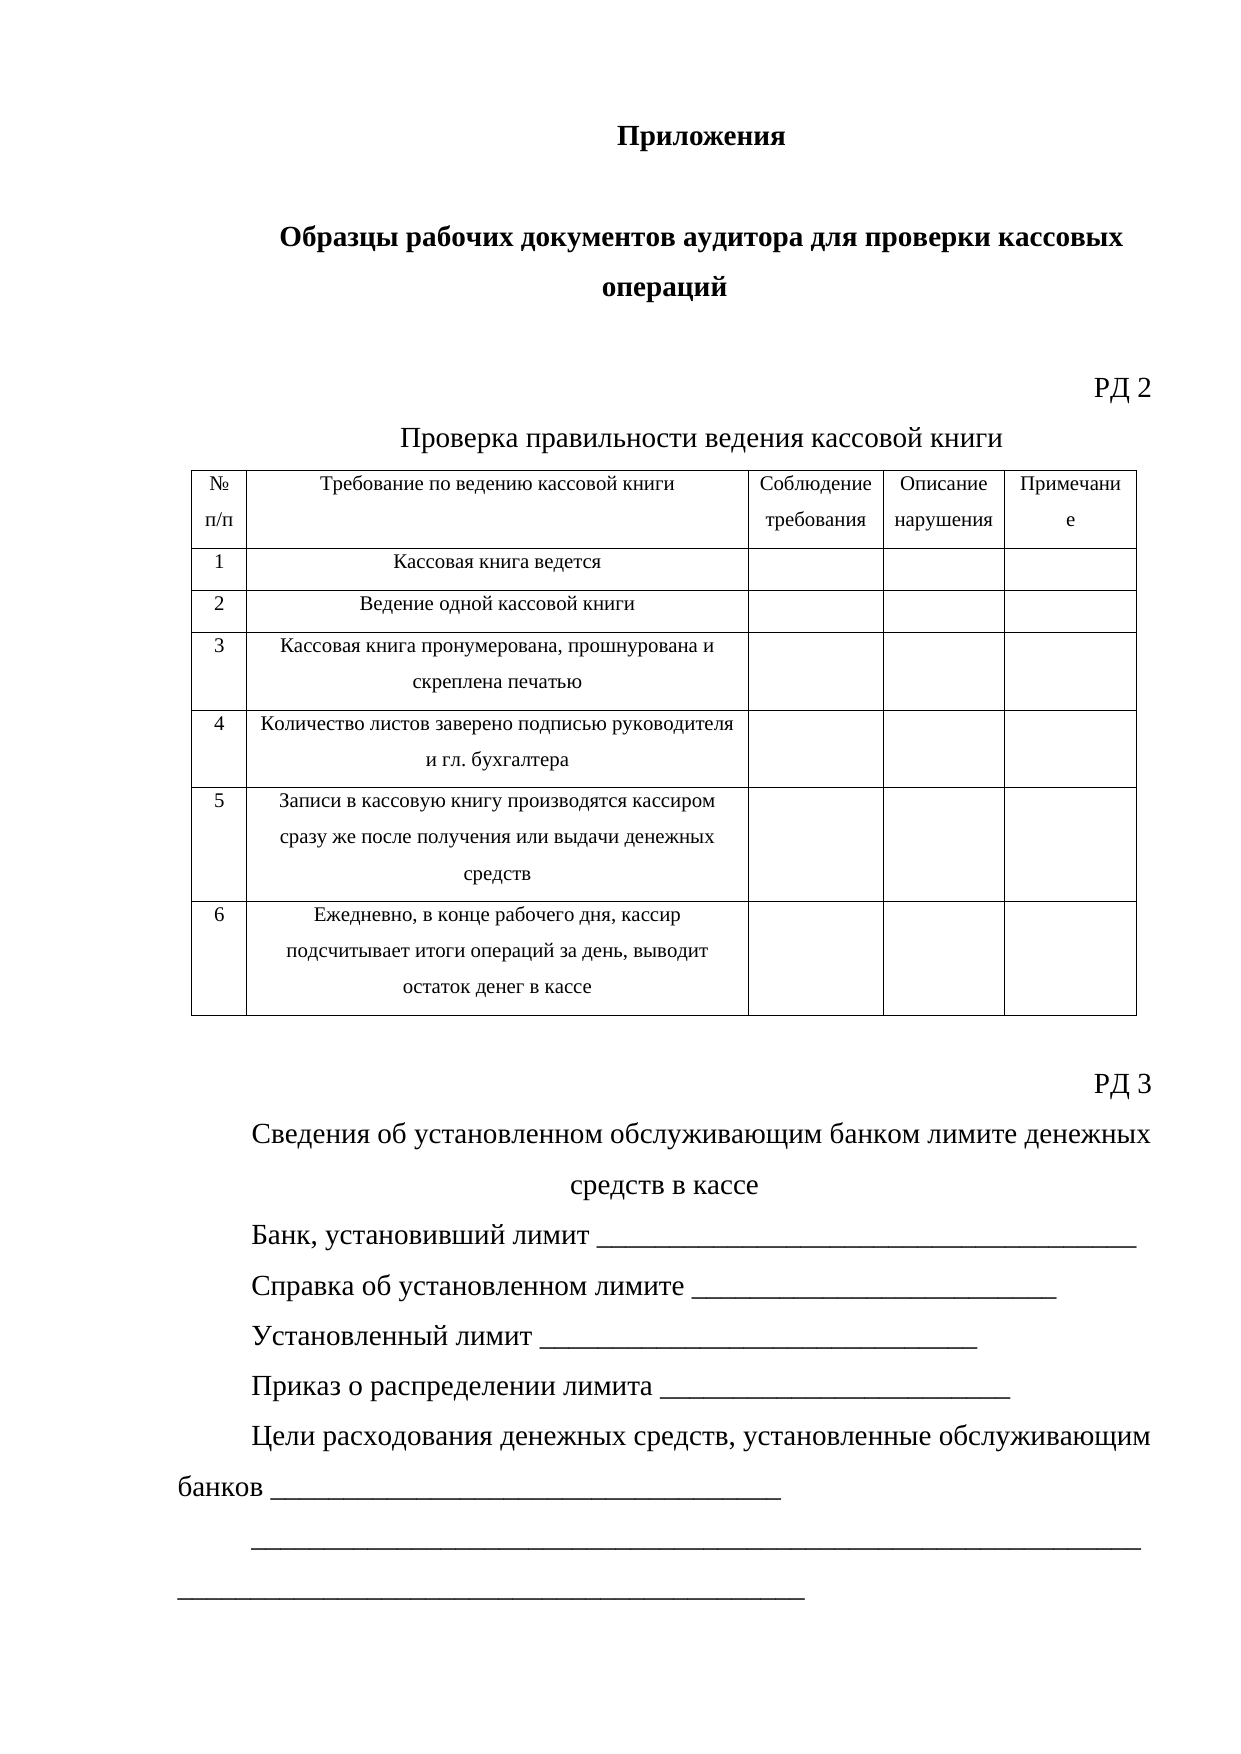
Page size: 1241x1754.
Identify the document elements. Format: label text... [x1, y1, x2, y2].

table_header Требование по ведению кассовой книги [247, 471, 748, 548]
table_cell [749, 591, 883, 632]
table_header № п/п [192, 471, 246, 548]
table_cell [884, 549, 1004, 590]
table_cell [884, 633, 1004, 709]
text ________________________________________________________________________________________________________ [177, 1519, 1152, 1603]
text Справка об установленном лимите _________________________ [177, 1268, 1152, 1301]
text Приказ о распределении лимита ________________________ [177, 1368, 1152, 1402]
table_cell [1005, 711, 1136, 787]
table_cell Ежедневно, в конце рабочего дня, кассир подсчитывает итоги операций за день, выводит остаток денег в кассе [247, 902, 748, 1015]
subtitle Приложения [177, 118, 1152, 152]
table_cell Записи в кассовую книгу производятся кассиром сразу же после получения или выдачи денежных средств [247, 788, 748, 901]
table_cell 4 [192, 711, 246, 787]
text Сведения об установленном обслуживающим банком лимите денежных средств в кассе [177, 1117, 1152, 1201]
text Образцы рабочих документов аудитора для проверки кассовых операций [177, 219, 1152, 303]
text Банк, установивший лимит _____________________________________ [177, 1217, 1152, 1251]
table_cell Кассовая книга ведется [247, 549, 748, 590]
text Проверка правильности ведения кассовой книги [177, 420, 1152, 453]
table_cell [884, 711, 1004, 787]
text Цели расходования денежных средств, установленные обслуживающим банков ___________________________________ [177, 1418, 1152, 1502]
table_cell [749, 711, 883, 787]
table_cell [884, 591, 1004, 632]
table_cell [884, 788, 1004, 901]
table_cell 5 [192, 788, 246, 901]
table_cell [1005, 633, 1136, 709]
text Установленный лимит ______________________________ [177, 1318, 1152, 1351]
subtitle РД 3 [177, 1066, 1152, 1100]
table_cell [749, 788, 883, 901]
table_cell 2 [192, 591, 246, 632]
table_cell [749, 549, 883, 590]
table_cell [884, 902, 1004, 1015]
subtitle РД 2 [177, 370, 1152, 403]
table_cell [1005, 591, 1136, 632]
table_cell Количество листов заверено подписью руководителя и гл. бухгалтера [247, 711, 748, 787]
table_cell [1005, 788, 1136, 901]
table_header Описание нарушения [884, 471, 1004, 548]
table_cell [1005, 902, 1136, 1015]
table_cell 3 [192, 633, 246, 709]
table_header Примечание [1005, 471, 1136, 548]
table_cell 6 [192, 902, 246, 1015]
table_cell Кассовая книга пронумерована, прошнурована и скреплена печатью [247, 633, 748, 709]
table_cell 1 [192, 549, 246, 590]
table_header Соблюдение требования [749, 471, 883, 548]
table_cell Ведение одной кассовой книги [247, 591, 748, 632]
table_cell [749, 902, 883, 1015]
table_cell [1005, 549, 1136, 590]
table_cell [749, 633, 883, 709]
